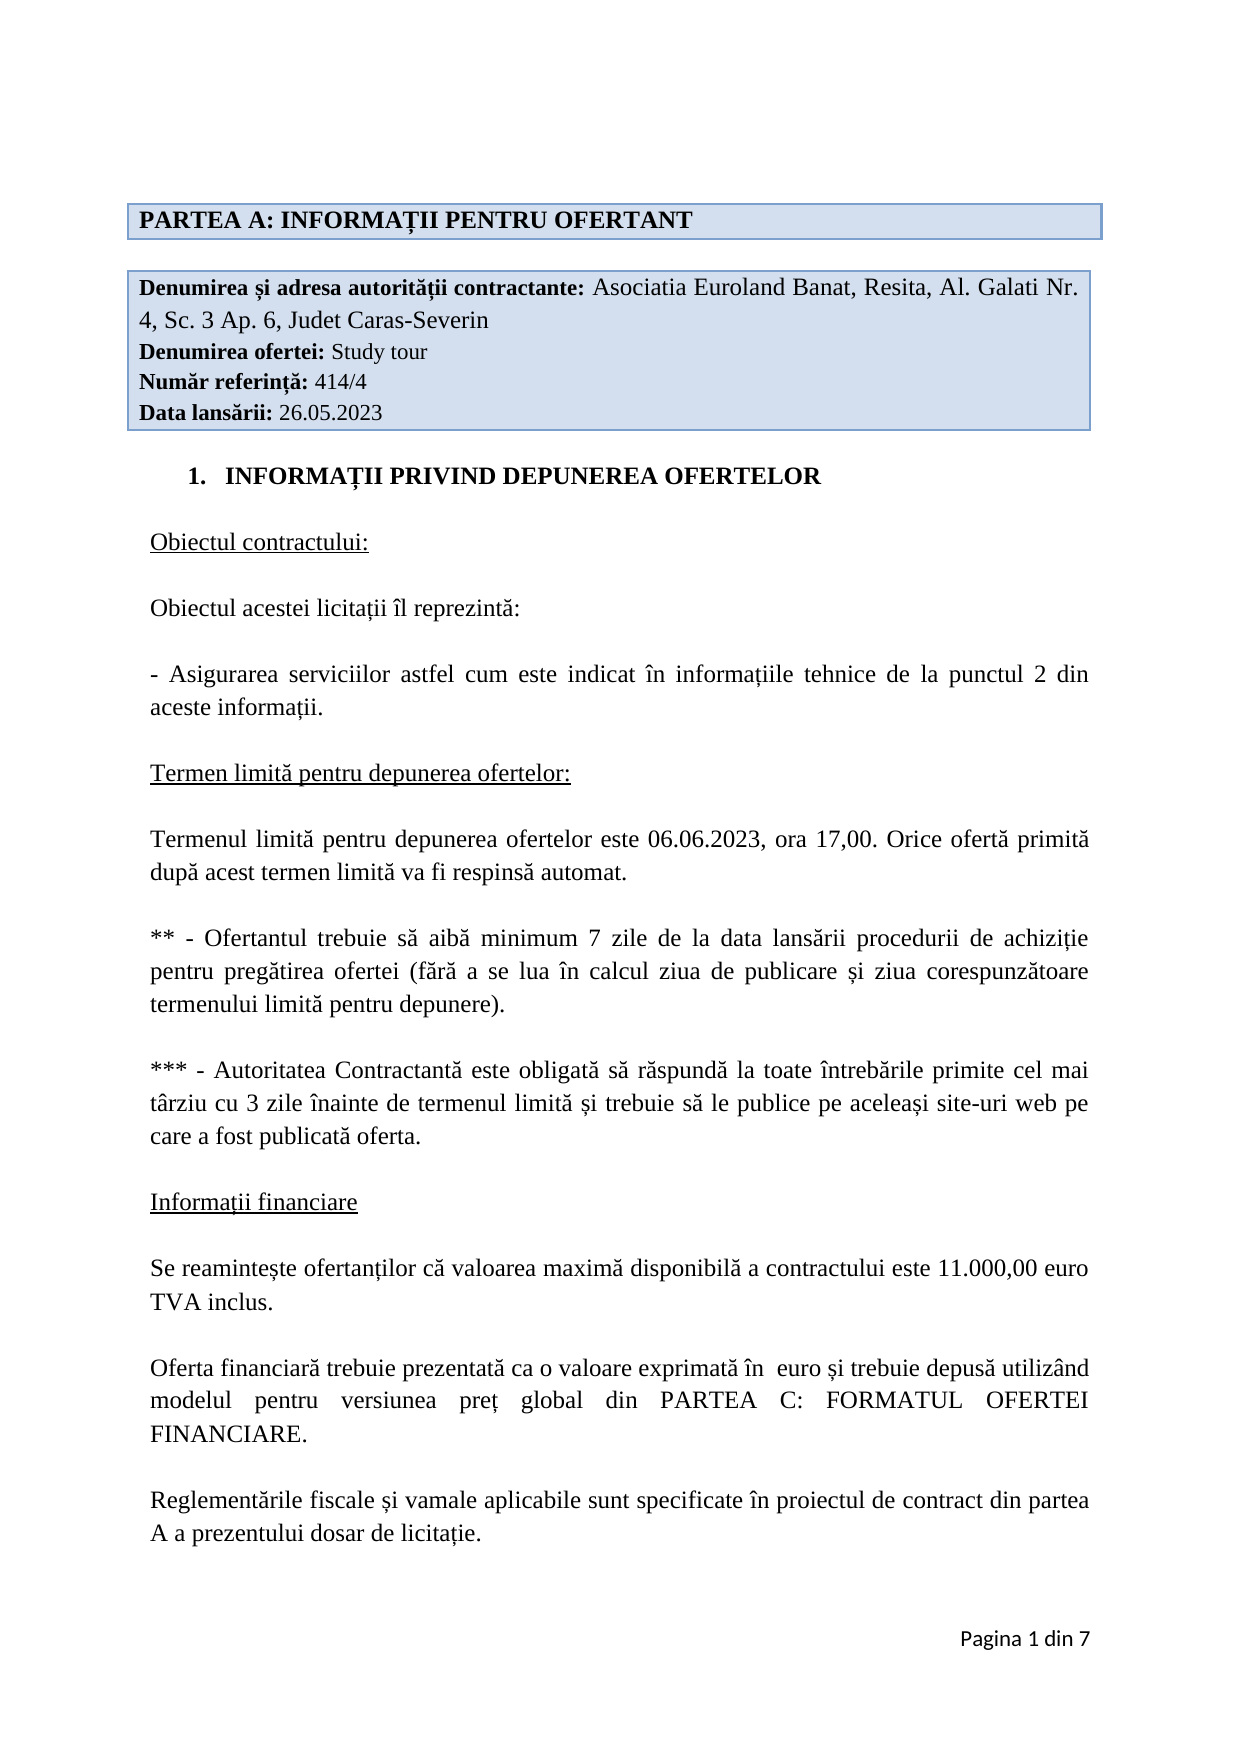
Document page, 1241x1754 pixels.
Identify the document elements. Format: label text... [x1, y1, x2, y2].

text Termenul limită pentru depunerea ofertelor este 06.06.2023, ora 17,00. Orice ofertă primită după acest termen limită va fi respinsă automat. [150, 824, 1090, 886]
text Termen limită pentru depunerea ofertelor: [150, 758, 1090, 787]
text Informații financiare [150, 1187, 1090, 1216]
text *** - Autoritatea Contractantă este obligată să răspundă la toate întrebările primite cel mai târziu cu 3 zile înainte de termenul limită și trebuie să le publice pe aceleași site-uri web pe care a fost publicată oferta. [150, 1055, 1090, 1150]
table_header PARTEA A: INFORMAȚII PENTRU OFERTANT [129, 205, 1100, 238]
text ** - Ofertantul trebuie să aibă minimum 7 zile de la data lansării procedurii de achiziție pentru pregătirea ofertei (fără a se lua în calcul ziua de publicare și ziua corespunzătoare termenului limită pentru depunere). [150, 923, 1090, 1018]
text - Asigurarea serviciilor astfel cum este indicat în informațiile tehnice de la punctul 2 din aceste informații. [150, 659, 1090, 721]
text Reglementările fiscale și vamale aplicabile sunt specificate în proiectul de contract din partea A a prezentului dosar de licitație. [150, 1485, 1090, 1546]
text Se reamintește ofertanților că valoarea maximă disponibilă a contractului este 11.000,00 euro TVA inclus. [150, 1253, 1090, 1315]
text Oferta financiară trebuie prezentată ca o valoare exprimată în euro și trebuie depusă utilizând modelul pentru versiunea preț global din PARTEA C: FORMATUL OFERTEI FINANCIARE. [150, 1353, 1090, 1447]
table_header Denumirea și adresa autorității contractante: Asociatia Euroland Banat, Resita, Al. Galati Nr. 4, Sc. 3 Ap. 6, Judet Caras-Severin Denumirea ofertei: Study tour Număr referință: 414/4 Data lansării: 26.05.2023 [129, 272, 1089, 429]
text Obiectul acestei licitații îl reprezintă: [150, 593, 1090, 622]
list INFORMAȚII PRIVIND DEPUNEREA OFERTELOR [187, 461, 1090, 490]
text Obiectul contractului: [150, 527, 1090, 556]
